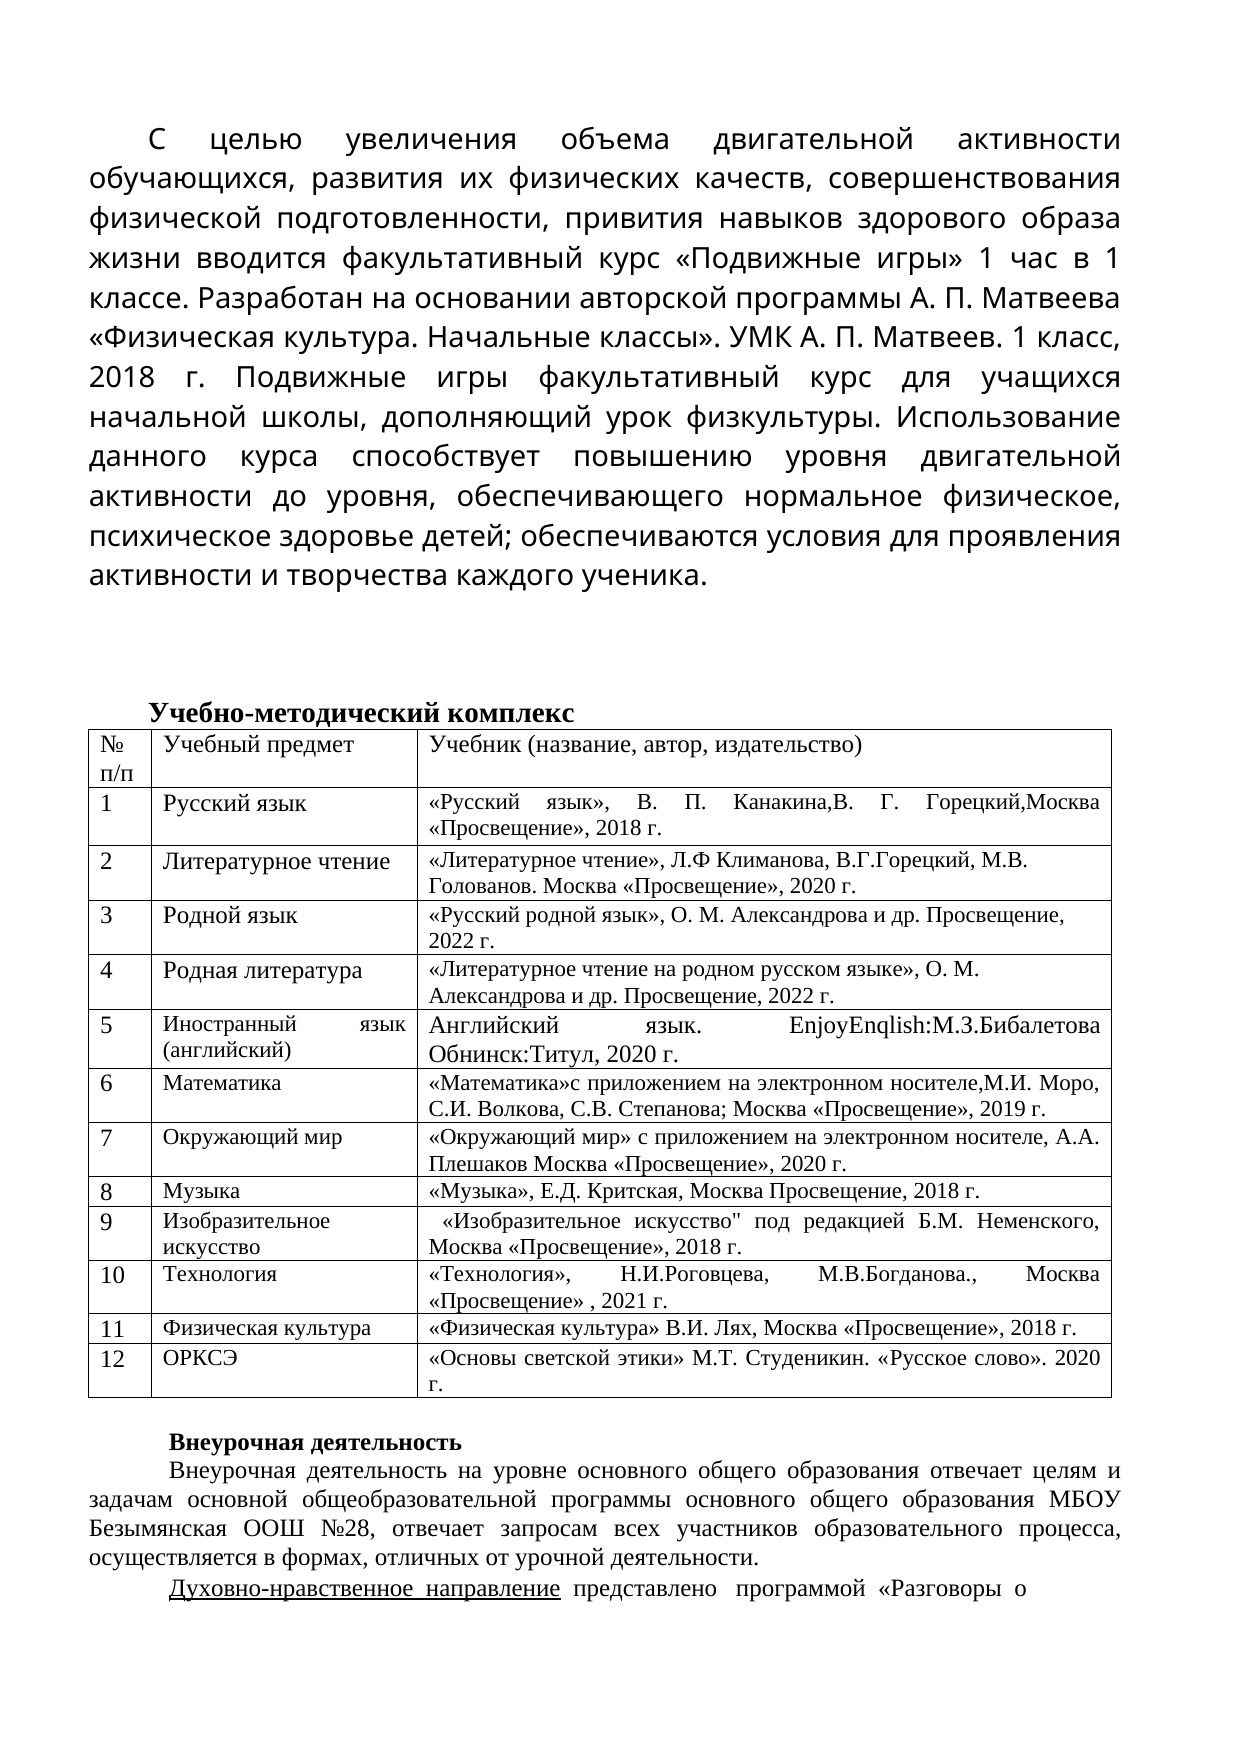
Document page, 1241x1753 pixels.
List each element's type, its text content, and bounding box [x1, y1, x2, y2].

table_cell 12 [89, 1344, 151, 1397]
table_cell «Физическая культура» В.И. Лях, Москва «Просвещение», 2018 г. [418, 1314, 1111, 1343]
table_header Учебник (название, автор, издательство) [418, 730, 1111, 787]
table_cell «Изобразительное искусство" под редакцией Б.М. Неменского, Москва «Просвещение», 2018 г. [418, 1207, 1111, 1259]
text С целью увеличения объема двигательной активности обучающихся, развития их физических качеств, совершенствования физической подготовленности, привития навыков здорового образа жизни вводится факультативный курс «Подвижные игры» 1 час в 1 классе. Разработан на основании авторской программы А. П. Матвеева «Физическая культура. Начальные классы». УМК А. П. Матвеев. 1 класс, 2018 г. Подвижные игры факультативный курс для учащихся начальной школы, дополняющий урок физкультуры. Использование данного курса способствует повышению уровня двигательной активности до уровня, обеспечивающего нормальное физическое, психическое здоровье детей; обеспечиваются условия для проявления активности и творчества каждого ученика. [88, 118, 1122, 594]
table_cell Изобразительное искусство [152, 1207, 417, 1259]
table_cell Иностранный язык (английский) [152, 1010, 417, 1067]
table_cell Родная литература [152, 955, 417, 1009]
table_cell «Русский язык», В. П. Канакина,В. Г. Горецкий,Москва «Просвещение», 2018 г. [418, 788, 1111, 845]
table_cell 3 [89, 901, 151, 954]
table_cell «Технология», Н.И.Роговцева, М.В.Богданова., Москва «Просвещение» , 2021 г. [418, 1261, 1111, 1313]
table_cell 9 [89, 1207, 151, 1259]
table_cell Физическая культура [152, 1314, 417, 1343]
table_cell Окружающий мир [152, 1123, 417, 1176]
table_cell 10 [89, 1261, 151, 1313]
table_cell 8 [89, 1177, 151, 1206]
table_cell Родной язык [152, 901, 417, 954]
table_cell «Музыка», Е.Д. Критская, Москва Просвещение, 2018 г. [418, 1177, 1111, 1206]
table_header Учебный предмет [152, 730, 417, 787]
table_cell «Окружающий мир» с приложением на электронном носителе, А.А. Плешаков Москва «Просвещение», 2020 г. [418, 1123, 1111, 1176]
table_cell Математика [152, 1069, 417, 1122]
table_cell Русский язык [152, 788, 417, 845]
table_cell 6 [89, 1069, 151, 1122]
table_cell 5 [89, 1010, 151, 1067]
text Учебно-методический комплекс [88, 695, 1122, 728]
table_cell 2 [89, 846, 151, 899]
table_cell «Математика»с приложением на электронном носителе,М.И. Моро, С.И. Волкова, С.В. Степанова; Москва «Просвещение», 2019 г. [418, 1069, 1111, 1122]
table_cell 1 [89, 788, 151, 845]
table_cell ОРКСЭ [152, 1344, 417, 1397]
table_header № п/п [89, 730, 151, 787]
table_cell 11 [89, 1314, 151, 1343]
table_cell Технология [152, 1261, 417, 1313]
text Внеурочная деятельность на уровне основного общего образования отвечает целям и задачам основной общеобразовательной программы основного общего образования МБОУ Безымянская ООШ №28, отвечает запросам всех участников образовательного процесса, осуществляется в формах, отличных от урочной деятельности. [88, 1455, 1122, 1570]
table_cell «Основы светской этики» М.Т. Студеникин. «Русское слово». 2020 г. [418, 1344, 1111, 1397]
text Духовно-нравственное направление представлено программой «Разговоры о [88, 1570, 1122, 1603]
table_cell «Литературное чтение на родном русском языке», О. М. Александрова и др. Просвещение, 2022 г. [418, 955, 1111, 1009]
table_cell «Русский родной язык», О. М. Александрова и др. Просвещение, 2022 г. [418, 901, 1111, 954]
text Внеурочная деятельность [95, 1427, 1122, 1455]
table_cell «Литературное чтение», Л.Ф Климанова, В.Г.Горецкий, М.В. Голованов. Москва «Просвещение», 2020 г. [418, 846, 1111, 899]
table_cell Английский язык. EnjoyEnqlish:М.З.Бибалетова Обнинск:Титул, 2020 г. [418, 1010, 1111, 1067]
table_cell 4 [89, 955, 151, 1009]
table_cell Музыка [152, 1177, 417, 1206]
table_cell 7 [89, 1123, 151, 1176]
table_cell Литературное чтение [152, 846, 417, 899]
